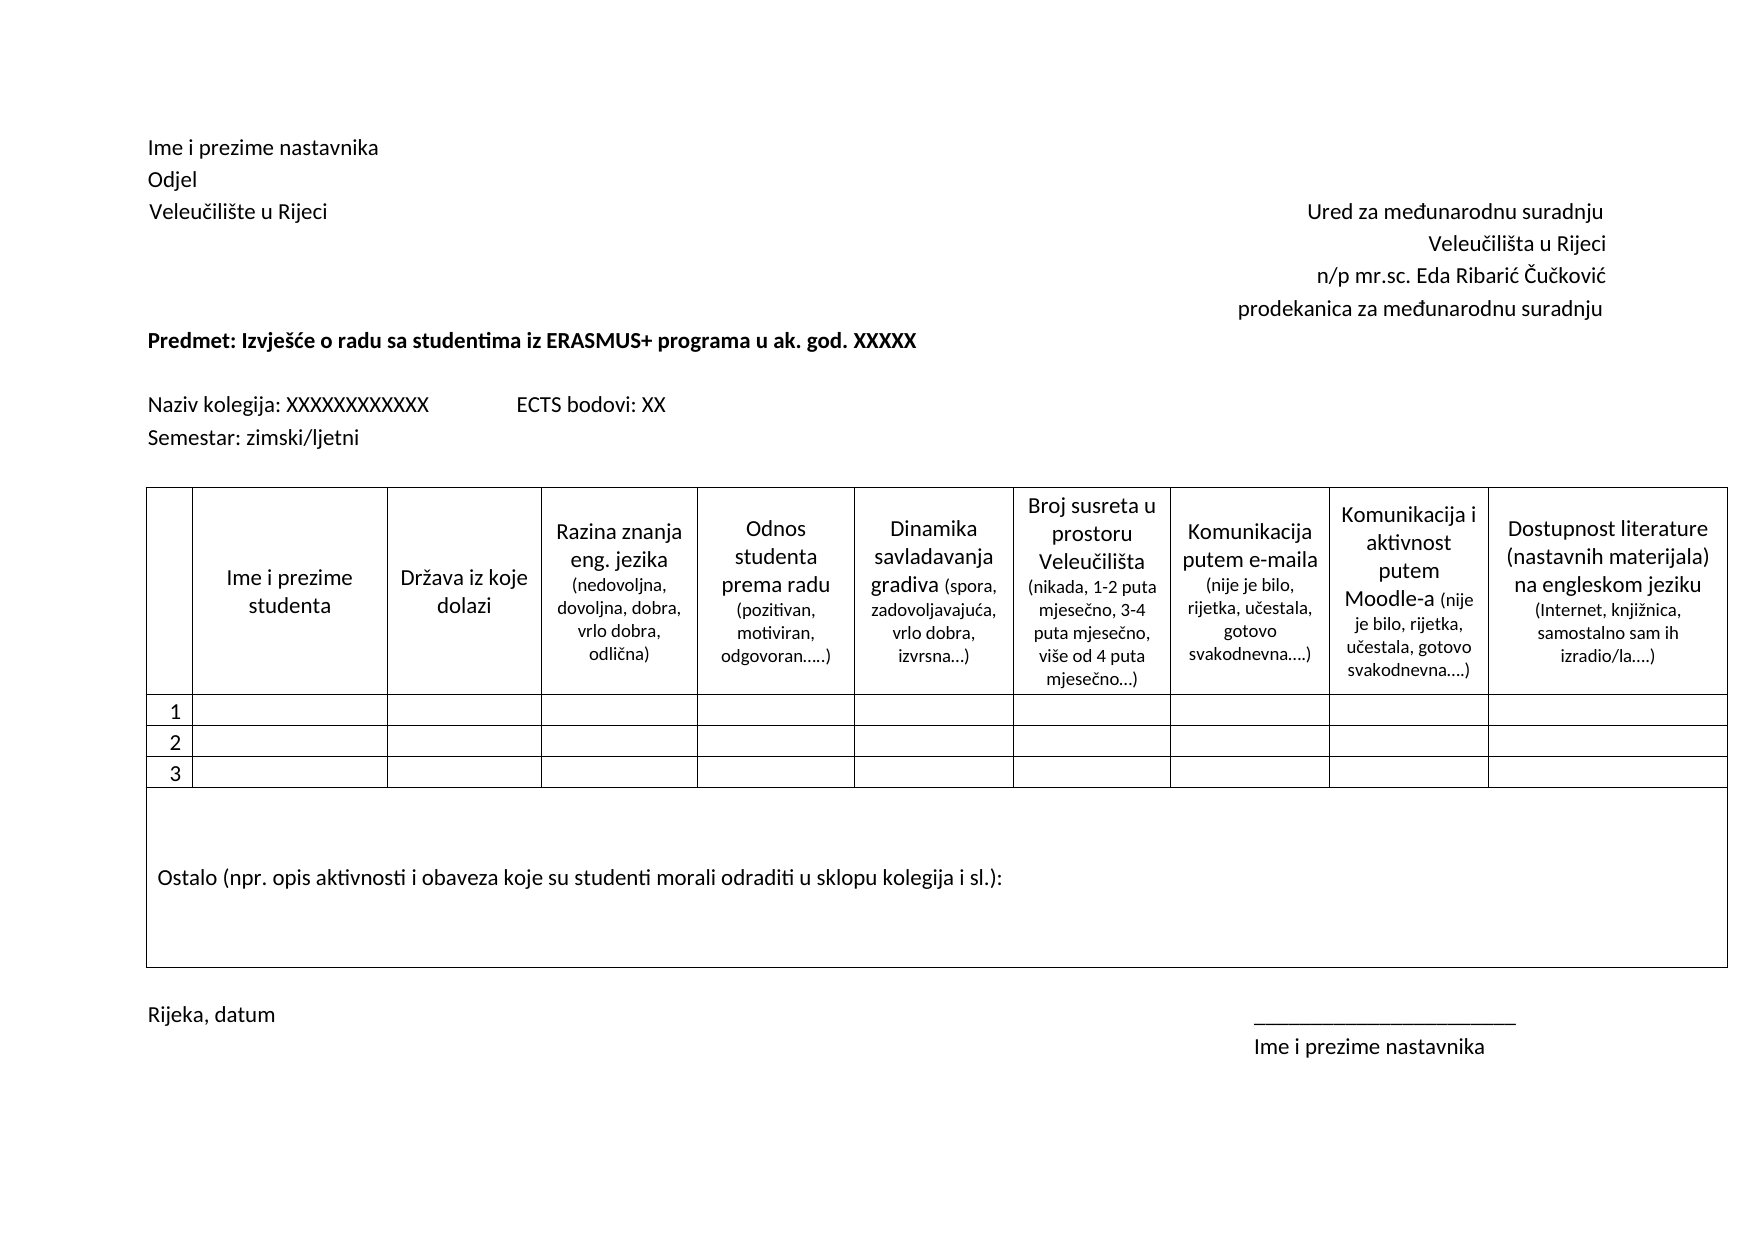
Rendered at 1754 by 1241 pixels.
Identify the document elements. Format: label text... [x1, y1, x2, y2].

table_cell [1330, 726, 1488, 756]
table_cell [855, 757, 1013, 787]
table_cell [388, 726, 541, 756]
table_cell [542, 757, 697, 787]
table_header Komunikacija i aktivnost putem Moodle-a (nije je bilo, rijetka, učestala, gotovo svakodnevna….) [1330, 488, 1488, 693]
table_cell [1014, 726, 1170, 756]
table_cell [1014, 757, 1170, 787]
table_cell [388, 695, 541, 725]
text n/p mr.sc. Eda Ribarić Čučković [148, 262, 1606, 290]
table_header Razina znanja eng. jezika (nedovoljna, dovoljna, dobra, vrlo dobra, odlična) [542, 488, 697, 693]
table_cell [1171, 695, 1329, 725]
table_cell [542, 726, 697, 756]
text Veleučilište u Rijeci Ured za međunarodnu suradnju [148, 197, 1606, 225]
table_header Dinamika savladavanja gradiva (spora, zadovoljavajuća, vrlo dobra, izvrsna…) [855, 488, 1013, 693]
table_cell [193, 757, 387, 787]
table_cell [1489, 726, 1727, 756]
text Naziv kolegija: XXXXXXXXXXXX ECTS bodovi: XX [148, 390, 1606, 418]
text Semestar: zimski/ljetni [148, 423, 1606, 451]
table_header Država iz koje dolazi [388, 488, 541, 693]
table_header Broj susreta u prostoru Veleučilišta (nikada, 1-2 puta mjesečno, 3-4 puta mjesečno, više od 4 puta mjesečno…) [1014, 488, 1170, 693]
table_cell [1330, 757, 1488, 787]
table_cell Ostalo (npr. opis aktivnosti i obaveza koje su studenti morali odraditi u sklopu kolegija i sl.): [147, 788, 1727, 967]
text Veleučilišta u Rijeci [148, 229, 1606, 257]
table_cell [855, 695, 1013, 725]
table_cell [542, 695, 697, 725]
text Rijeka, datum _______________________ [148, 1000, 1606, 1028]
table_header Odnos studenta prema radu (pozitivan, motiviran, odgovoran…..) [698, 488, 854, 693]
table_cell [698, 695, 854, 725]
table_cell [388, 757, 541, 787]
text Ime i prezime nastavnika [148, 133, 1606, 161]
table_cell [1171, 726, 1329, 756]
text Predmet: Izvješće o radu sa studentima iz ERASMUS+ programa u ak. god. XXXXX [148, 326, 1606, 354]
table_cell [193, 726, 387, 756]
table_cell 3 [147, 757, 192, 787]
table_header Dostupnost literature (nastavnih materijala) na engleskom jeziku (Internet, knjižnica, samostalno sam ih izradio/la….) [1489, 488, 1727, 693]
table_header [147, 488, 192, 693]
table_cell [698, 757, 854, 787]
table_cell [1489, 757, 1727, 787]
table_cell [1489, 695, 1727, 725]
table_cell [698, 726, 854, 756]
table_cell 2 [147, 726, 192, 756]
table_cell [1330, 695, 1488, 725]
table_header Ime i prezime studenta [193, 488, 387, 693]
text Odjel [148, 165, 1606, 193]
table_cell [1014, 695, 1170, 725]
text Ime i prezime nastavnika [148, 1032, 1606, 1092]
table_header Komunikacija putem e-maila (nije je bilo, rijetka, učestala, gotovo svakodnevna….) [1171, 488, 1329, 693]
table_cell [1171, 757, 1329, 787]
table_cell [855, 726, 1013, 756]
table_cell [193, 695, 387, 725]
table_cell 1 [147, 695, 192, 725]
text prodekanica za međunarodnu suradnju [148, 294, 1606, 322]
